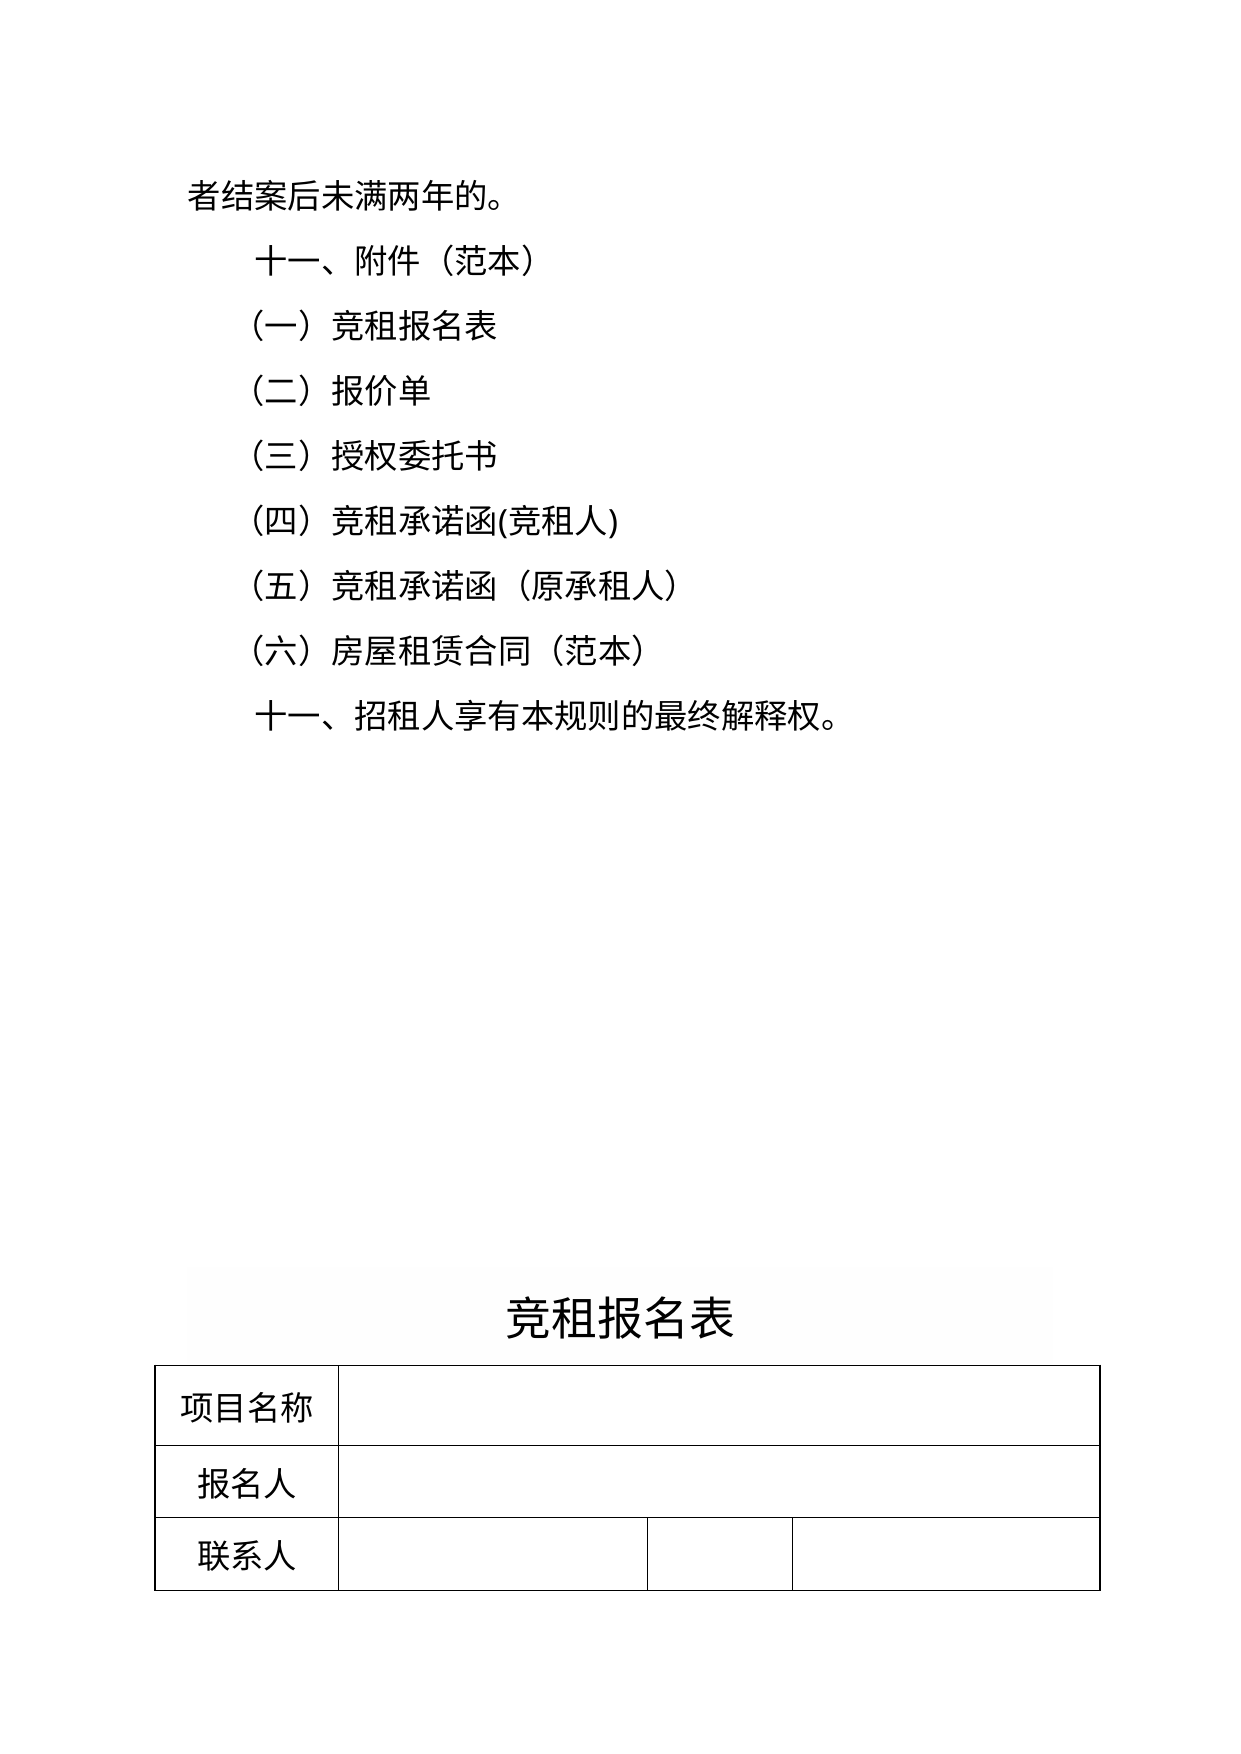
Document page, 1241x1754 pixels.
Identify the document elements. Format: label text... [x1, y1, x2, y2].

list 竞租承诺函(竞租人) [187, 487, 1053, 552]
table_header [339, 1366, 1099, 1445]
table_cell [339, 1518, 647, 1590]
table_cell [648, 1518, 792, 1590]
table_header 项目名称 [156, 1366, 338, 1445]
text 竞租报名表 [187, 1267, 1053, 1364]
list 竞租承诺函（原承租人） [187, 552, 1053, 617]
table_cell 联系人 [156, 1518, 338, 1590]
table_cell [793, 1518, 1099, 1590]
table_cell 报名人 [156, 1446, 338, 1517]
list 竞租报名表 [187, 292, 1053, 357]
list 报价单 [187, 357, 1053, 422]
text 十一、附件（范本） [187, 227, 1053, 292]
text 十一、招租人享有本规则的最终解释权。 [187, 682, 1053, 747]
list 授权委托书 [187, 422, 1053, 487]
table_cell [339, 1446, 1099, 1517]
list 房屋租赁合同（范本） [187, 617, 1053, 682]
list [187, 162, 1053, 227]
